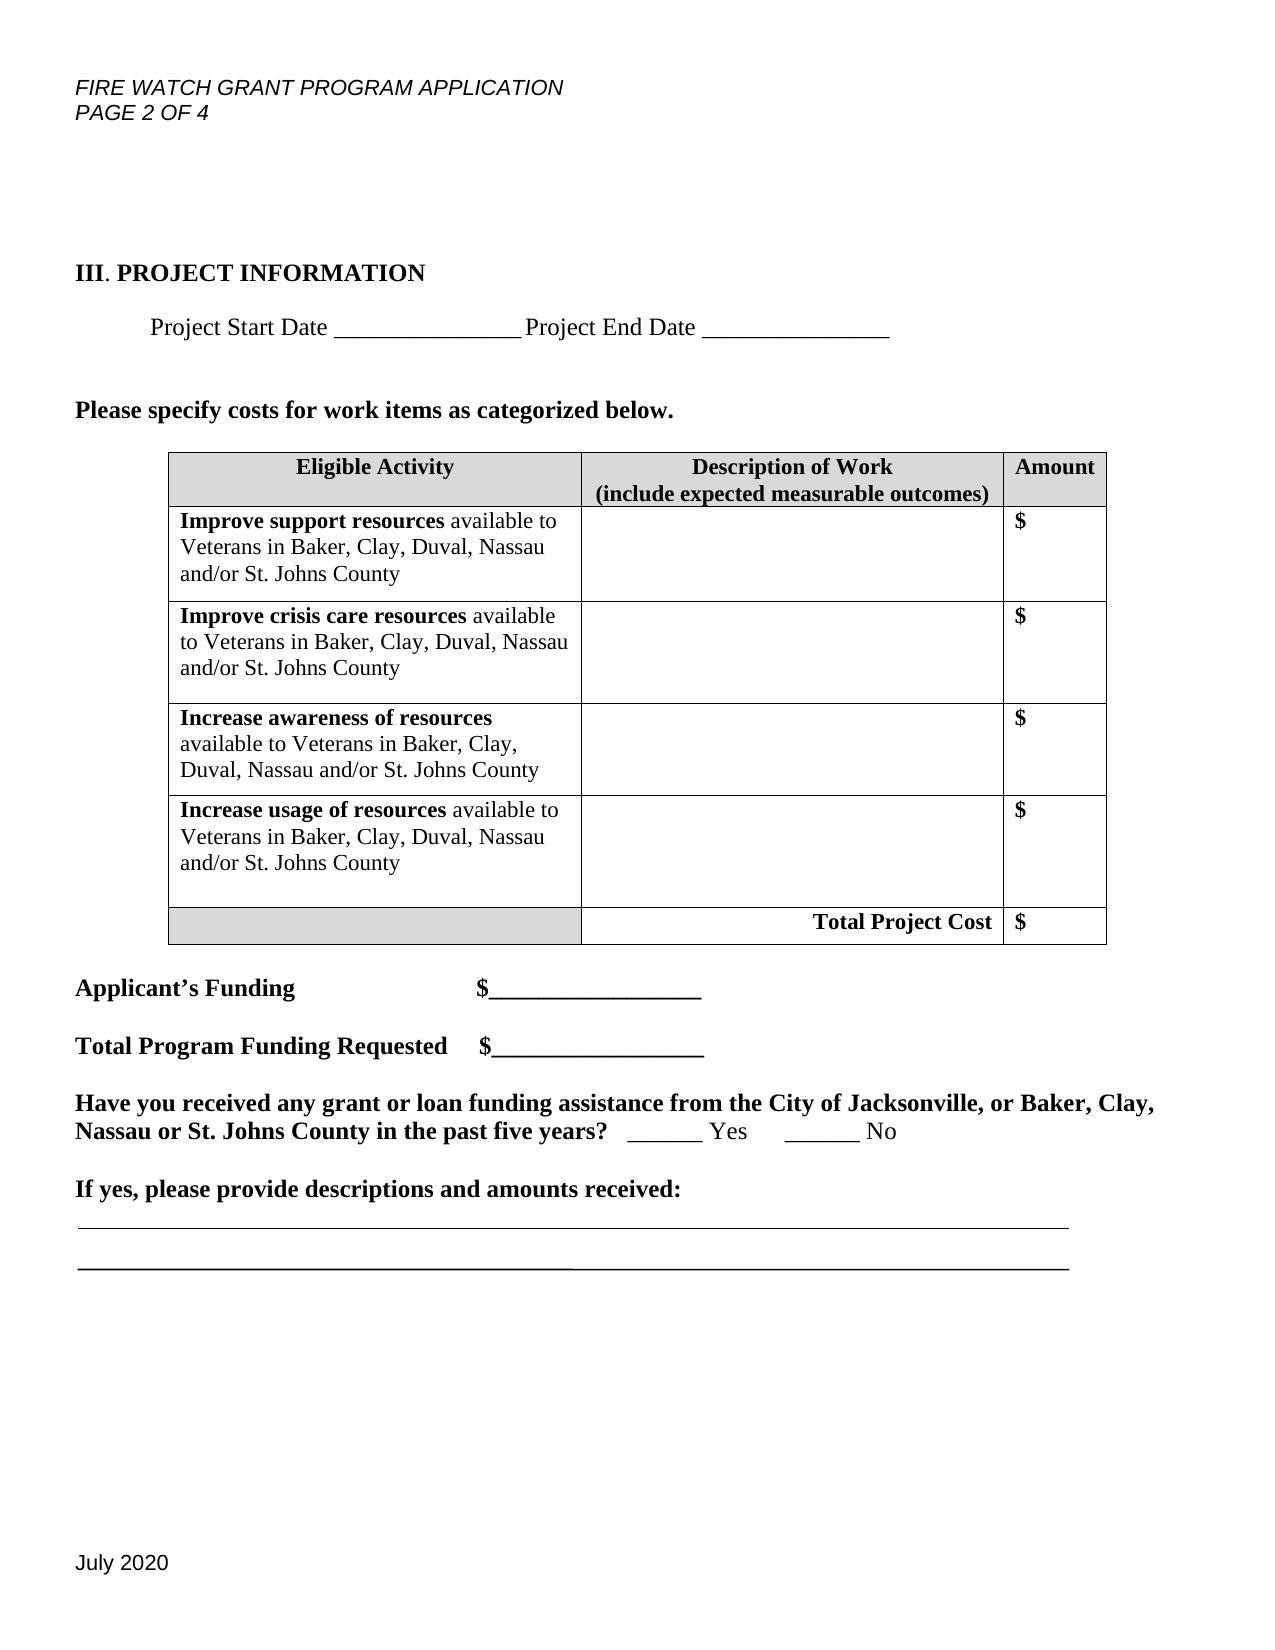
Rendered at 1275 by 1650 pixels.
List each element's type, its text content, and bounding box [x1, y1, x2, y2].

text If yes, please provide descriptions and amounts received: [75, 1174, 1200, 1203]
text Have you received any grant or loan funding assistance from the City of Jacksonville, or Baker, Clay, Nassau or St. Johns County in the past five years? ______ Yes ______ No [75, 1088, 1200, 1145]
table_cell Increase awareness of resources available to Veterans in Baker, Clay, Duval, Nassau and/or St. Johns County [169, 704, 581, 795]
table_cell Increase usage of resources available to Veterans in Baker, Clay, Duval, Nassau and/or St. Johns County [169, 796, 581, 907]
table_header Eligible Activity [169, 453, 581, 506]
table_cell $ [1004, 796, 1106, 907]
table_cell $ [1004, 704, 1106, 795]
text III. PROJECT INFORMATION [75, 258, 1200, 287]
table_cell [169, 908, 581, 944]
table_header Amount [1004, 453, 1106, 506]
table_cell [582, 704, 1003, 795]
table_cell Improve support resources available to Veterans in Baker, Clay, Duval, Nassau and/or St. Johns County [169, 507, 581, 601]
table_cell $ [1004, 507, 1106, 601]
table_header Description of Work (include expected measurable outcomes) [582, 453, 1003, 506]
table_cell [582, 507, 1003, 601]
text Please specify costs for work items as categorized below. [75, 395, 1200, 423]
text Applicant’s Funding $_________________ [75, 973, 1200, 1002]
table_cell Total Project Cost [582, 908, 1003, 944]
table_cell $ [1004, 602, 1106, 703]
table_cell $ [1004, 908, 1106, 944]
table_cell [582, 602, 1003, 703]
text Total Program Funding Requested $_________________ [75, 1031, 1200, 1060]
text Project Start Date _______________ Project End Date _______________ [75, 312, 1200, 341]
table_cell [582, 796, 1003, 907]
table_cell Improve crisis care resources available to Veterans in Baker, Clay, Duval, Nassau and/or St. Johns County [169, 602, 581, 703]
